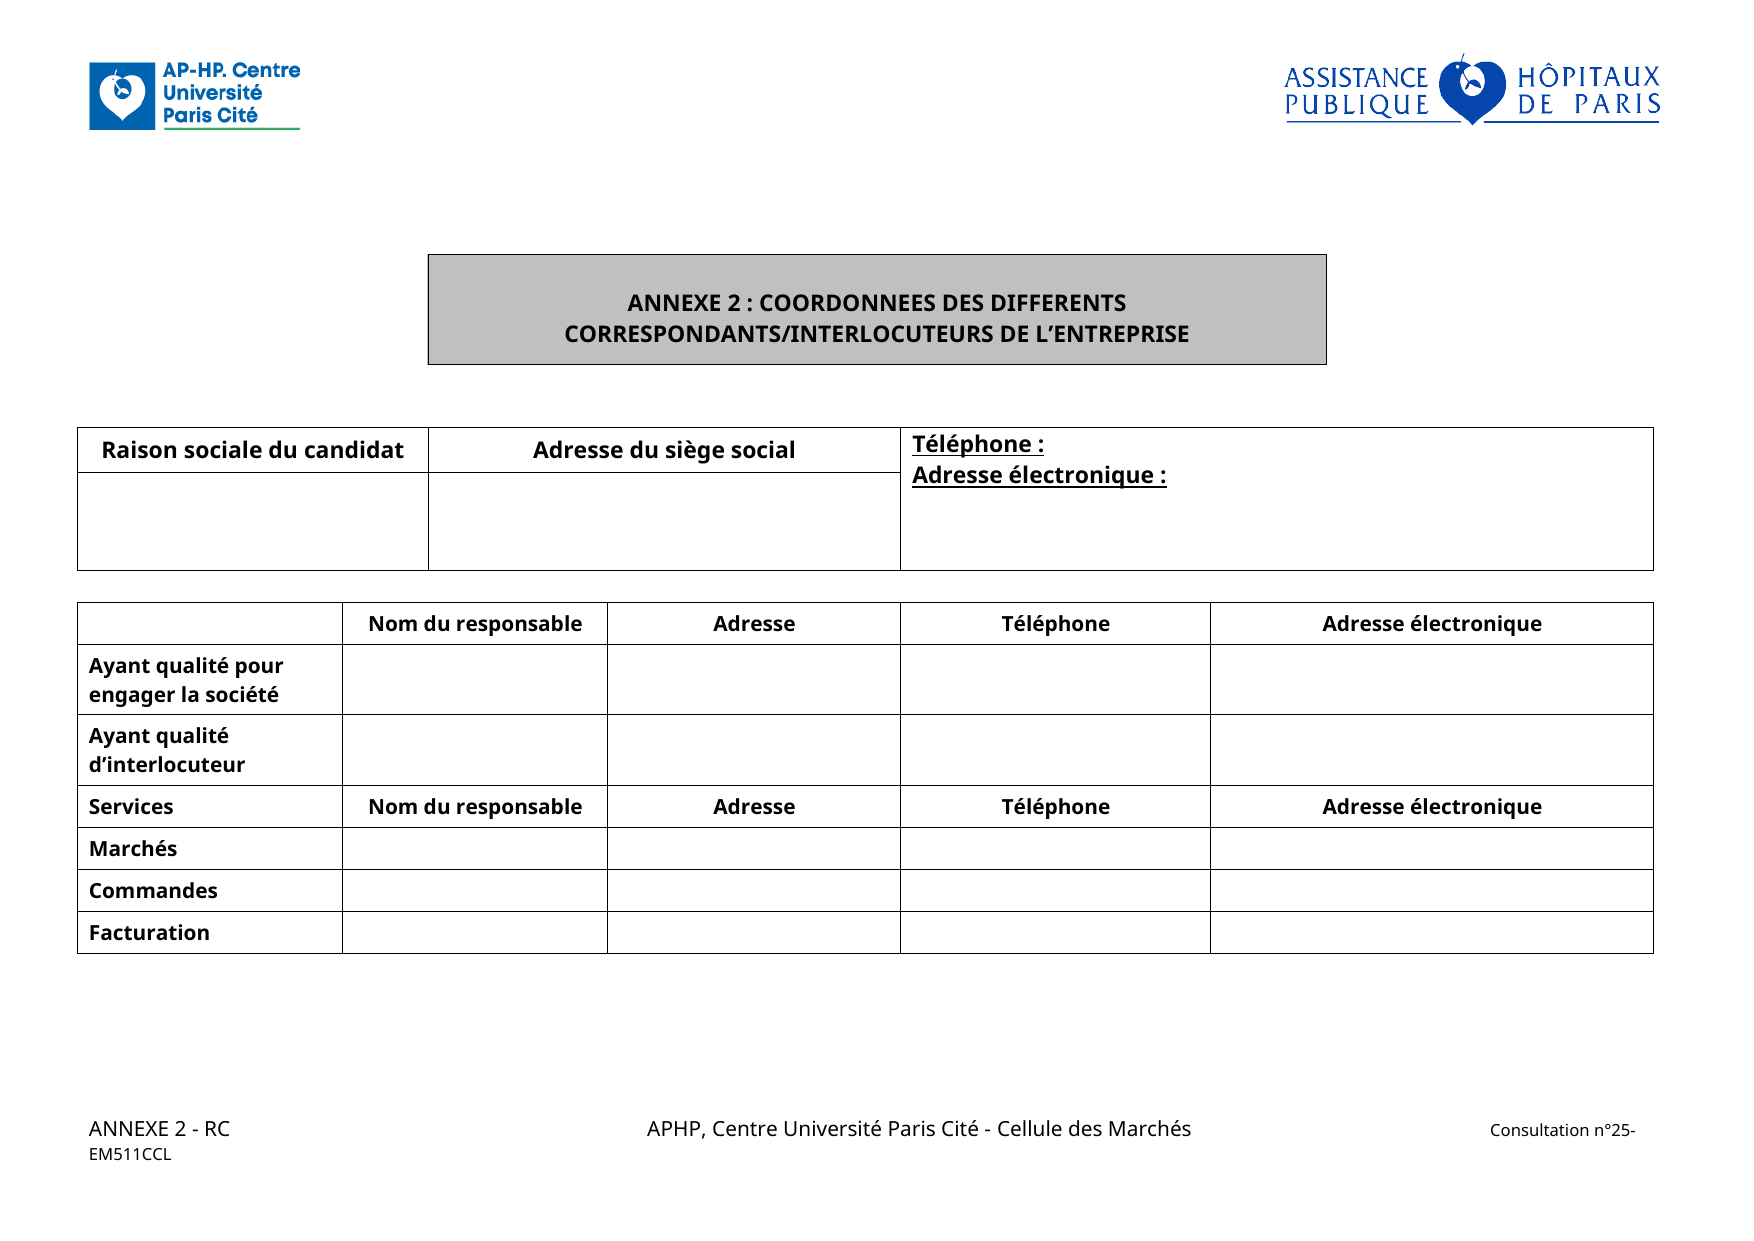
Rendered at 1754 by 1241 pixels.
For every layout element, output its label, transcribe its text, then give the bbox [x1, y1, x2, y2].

table_cell [1211, 870, 1653, 911]
table_cell Marchés [78, 828, 342, 869]
table_cell [608, 870, 900, 911]
table_cell [608, 828, 900, 869]
table_header Téléphone [901, 603, 1210, 644]
table_cell [429, 473, 900, 570]
table_cell [343, 870, 607, 911]
picture [1281, 50, 1665, 131]
table_cell [1211, 912, 1653, 953]
text ANNEXE 2 : COORDONNEES DES DIFFERENTS CORRESPONDANTS/INTERLOCUTEURS DE L’ENTREPRISE [429, 286, 1326, 364]
table_cell [608, 645, 900, 714]
table_cell Services [78, 786, 342, 827]
table_cell [901, 828, 1210, 869]
table_cell [1211, 645, 1653, 714]
table_cell Ayant qualité pour engager la société [78, 645, 342, 714]
table_cell [608, 912, 900, 953]
table_header Téléphone : Adresse électronique : [901, 428, 1653, 570]
table_cell [343, 828, 607, 869]
table_cell Adresse [608, 786, 900, 827]
table_cell Nom du responsable [343, 786, 607, 827]
table_cell Ayant qualité d’interlocuteur [78, 715, 342, 785]
table_cell Commandes [78, 870, 342, 911]
table_header Adresse du siège social [429, 428, 900, 472]
table_cell [901, 870, 1210, 911]
table_cell Téléphone [901, 786, 1210, 827]
picture [88, 62, 301, 131]
table_cell [901, 715, 1210, 785]
table_cell [1211, 715, 1653, 785]
table_header Nom du responsable [343, 603, 607, 644]
table_header Adresse [608, 603, 900, 644]
table_cell Adresse électronique [1211, 786, 1653, 827]
table_cell [78, 473, 428, 570]
table_header Adresse électronique [1211, 603, 1653, 644]
table_cell [901, 645, 1210, 714]
table_cell [343, 912, 607, 953]
table_cell [343, 715, 607, 785]
table_header [78, 603, 342, 644]
table_cell [608, 715, 900, 785]
table_cell Facturation [78, 912, 342, 953]
table_header Raison sociale du candidat [78, 428, 428, 472]
table_cell [1211, 828, 1653, 869]
table_cell [901, 912, 1210, 953]
table_cell [343, 645, 607, 714]
